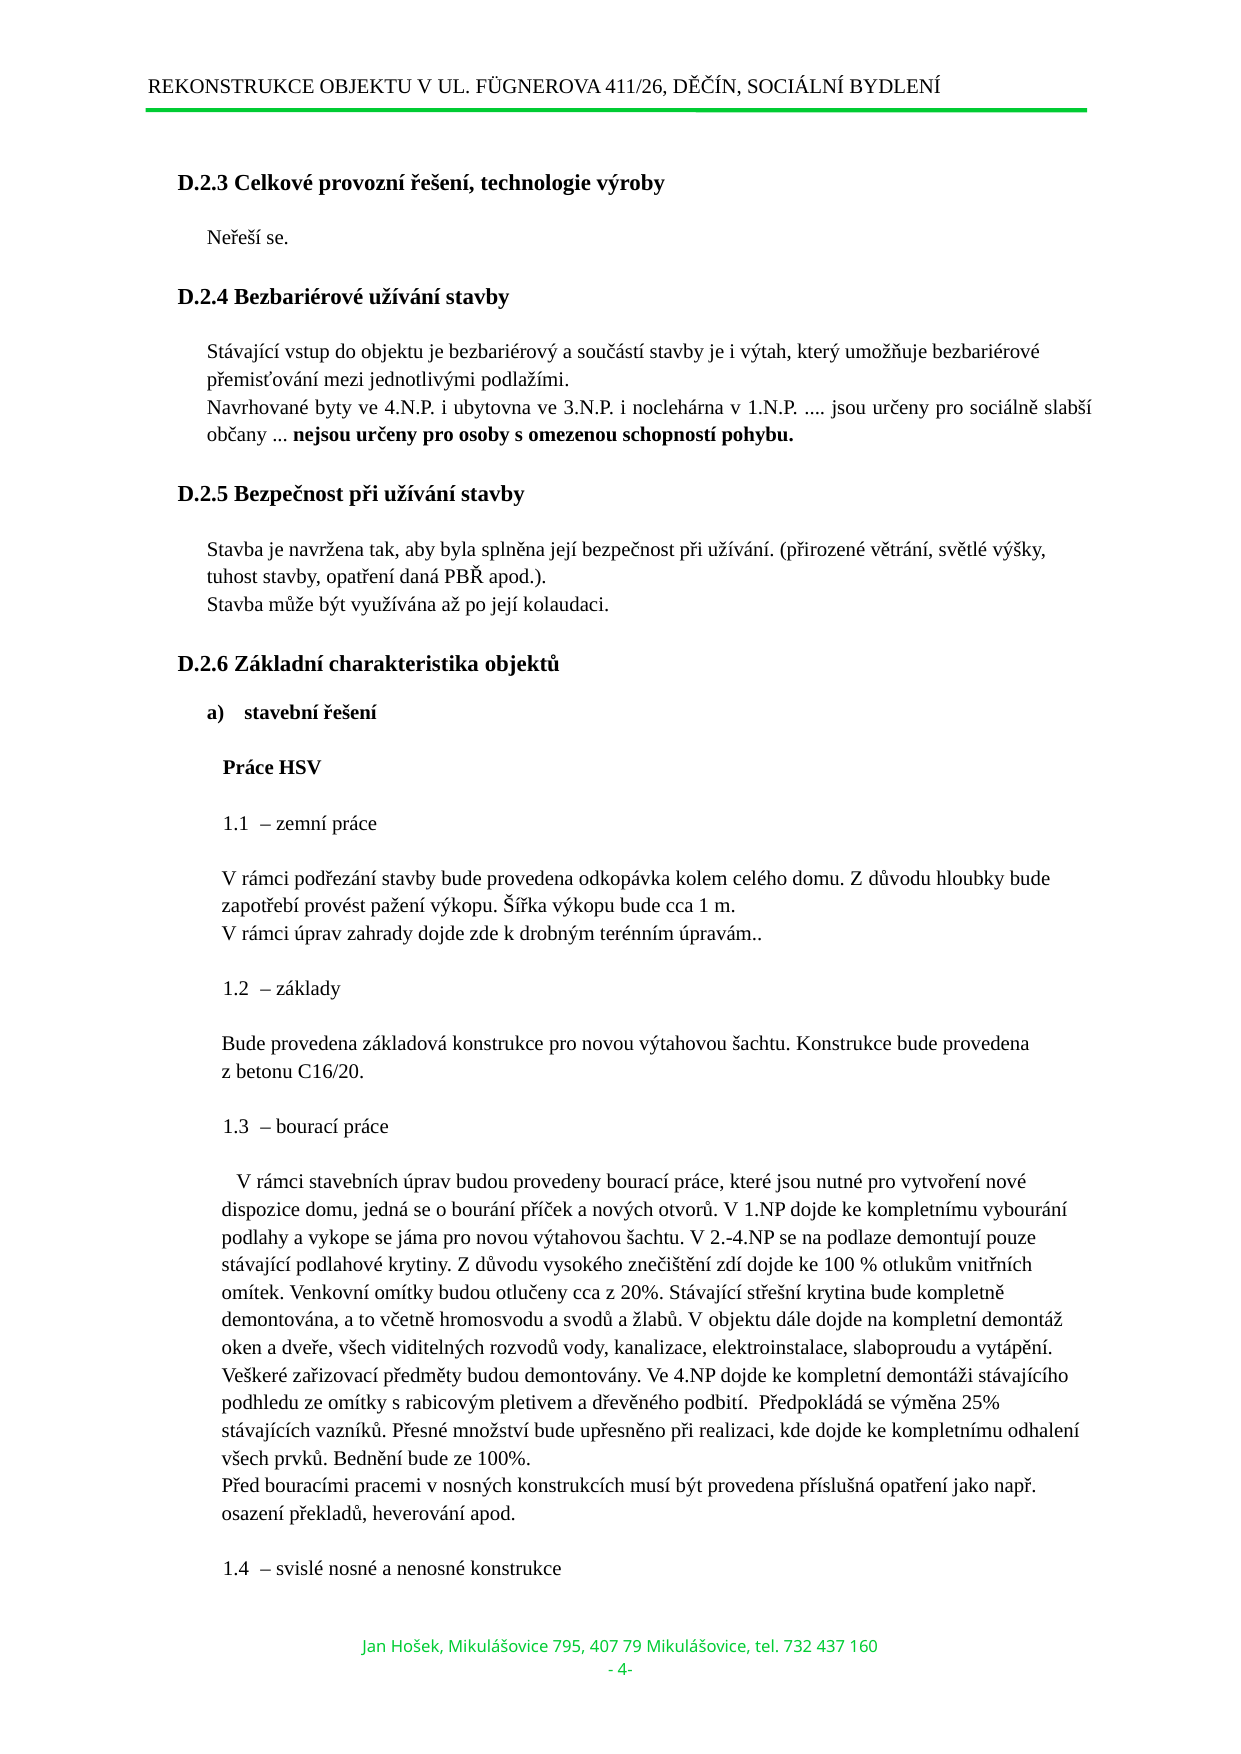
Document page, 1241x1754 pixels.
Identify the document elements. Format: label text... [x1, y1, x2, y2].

text Navrhované byty ve 4.N.P. i ubytovna ve 3.N.P. i noclehárna v 1.N.P. .... jsou určeny pro sociálně slabší občany ... nejsou určeny pro osoby s omezenou schopností pohybu. [207, 395, 1093, 446]
text V rámci podřezání stavby bude provedena odkopávka kolem celého domu. Z důvodu hloubky bude zapotřebí provést pažení výkopu. Šířka výkopu bude cca 1 m. [221, 866, 1093, 917]
text Neřeší se. [207, 225, 1093, 249]
list – bourací práce [223, 1114, 1093, 1138]
text V rámci stavebních úprav budou provedeny bourací práce, které jsou nutné pro vytvoření nové dispozice domu, jedná se o bourání příček a nových otvorů. V 1.NP dojde ke kompletnímu vybourání podlahy a vykope se jáma pro novou výtahovou šachtu. V 2.-4.NP se na podlaze demontují pouze stávající podlahové krytiny. Z důvodu vysokého znečištění zdí dojde ke 100 % otlukům vnitřních omítek. Venkovní omítky budou otlučeny cca z 20%. Stávající střešní krytina bude kompletně demontována, a to včetně hromosvodu a svodů a žlabů. V objektu dále dojde na kompletní demontáž oken a dveře, všech viditelných rozvodů vody, kanalizace, elektroinstalace, slaboproudu a vytápění. Veškeré zařizovací předměty budou demontovány. Ve 4.NP dojde ke kompletní demontáži stávajícího podhledu ze omítky s rabicovým pletivem a dřevěného podbití. Předpokládá se výměna 25% stávajících vazníků. Přesné množství bude upřesněno při realizaci, kde dojde ke kompletnímu odhalení všech prvků. Bednění bude ze 100%. [221, 1169, 1093, 1469]
text Stavba může být využívána až po její kolaudaci. [207, 592, 1093, 616]
subtitle D.2.6 Základní charakteristika objektů [177, 650, 1093, 676]
text Před bouracími pracemi v nosných konstrukcích musí být provedena příslušná opatření jako např. osazení překladů, heverování apod. [221, 1473, 1093, 1525]
list – zemní práce [223, 811, 1093, 834]
text V rámci úprav zahrady dojde zde k drobným terénním úpravám.. [221, 921, 1093, 945]
text Stavba je navržena tak, aby byla splněna její bezpečnost při užívání. (přirozené větrání, světlé výšky, tuhost stavby, opatření daná PBŘ apod.). [207, 537, 1093, 588]
text Bude provedena základová konstrukce pro novou výtahovou šachtu. Konstrukce bude provedena z betonu C16/20. [221, 1031, 1093, 1083]
subtitle D.2.4 Bezbariérové užívání stavby [177, 283, 1093, 309]
list stavební řešení [207, 700, 1093, 724]
text Stávající vstup do objektu je bezbariérový a součástí stavby je i výtah, který umožňuje bezbariérové přemisťování mezi jednotlivými podlažími. [207, 339, 1093, 391]
list – základy [223, 976, 1093, 1000]
subtitle D.2.5 Bezpečnost při užívání stavby [177, 480, 1093, 506]
text Práce HSV [223, 755, 1093, 779]
subtitle D.2.3 Celkové provozní řešení, technologie výroby [177, 168, 1093, 195]
list – svislé nosné a nenosné konstrukce [223, 1556, 1093, 1580]
